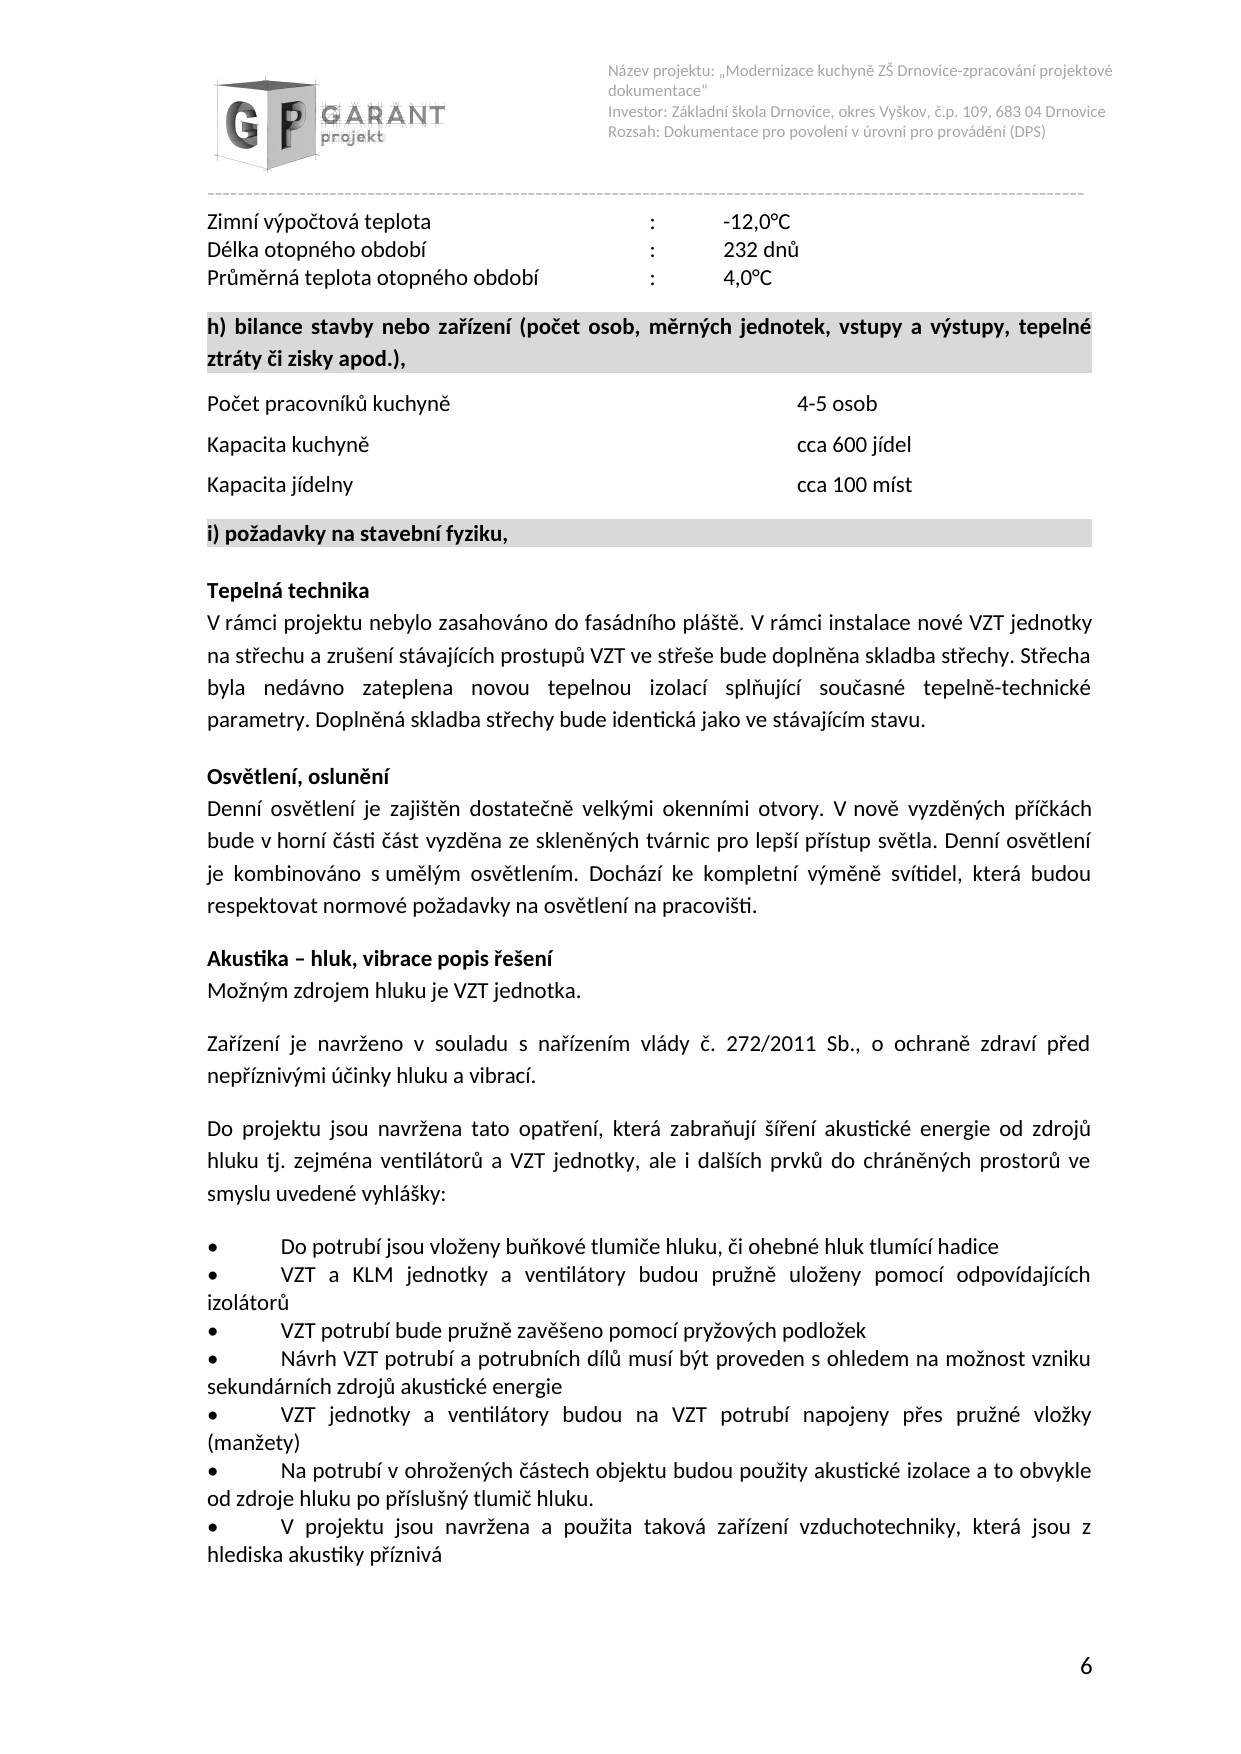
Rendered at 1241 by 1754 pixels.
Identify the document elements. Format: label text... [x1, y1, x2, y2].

text Délka otopného období : 232 dnů [207, 236, 1092, 263]
text Počet pracovníků kuchyně 4-5 osob [207, 389, 1092, 417]
picture [206, 73, 454, 177]
text • Do potrubí jsou vloženy buňkové tlumiče hluku, či ohebné hluk tlumící hadice [207, 1232, 1092, 1260]
text Možným zdrojem hluku je VZT jednotka. [207, 976, 1092, 1004]
subtitle i) požadavky na stavební fyziku, [207, 519, 1092, 547]
text V rámci projektu nebylo zasahováno do fasádního pláště. V rámci instalace nové VZT jednotky na střechu a zrušení stávajících prostupů VZT ve střeše bude doplněna skladba střechy. Střecha byla nedávno zateplena novou tepelnou izolací splňující současné tepelně-technické parametry. Doplněná skladba střechy bude identická jako ve stávajícím stavu. [207, 608, 1092, 733]
text Osvětlení, oslunění [207, 762, 1092, 790]
text Zařízení je navrženo v souladu s nařízením vlády č. 272/2011 Sb., o ochraně zdraví před nepříznivými účinky hluku a vibrací. [207, 1029, 1092, 1089]
text Zimní výpočtová teplota : -12,0°C [207, 207, 1092, 236]
text • VZT potrubí bude pružně zavěšeno pomocí pryžových podložek [207, 1316, 1092, 1344]
text Kapacita kuchyně cca 600 jídel [207, 430, 1092, 458]
text • Na potrubí v ohrožených částech objektu budou použity akustické izolace a to obvykle od zdroje hluku po příslušný tlumič hluku. [207, 1456, 1092, 1512]
subtitle h) bilance stavby nebo zařízení (počet osob, měrných jednotek, vstupy a výstupy, tepelné ztráty či zisky apod.), [207, 312, 1092, 373]
text Denní osvětlení je zajištěn dostatečně velkými okenními otvory. V nově vyzděných příčkách bude v horní části část vyzděna ze skleněných tvárnic pro lepší přístup světla. Denní osvětlení je kombinováno s umělým osvětlením. Dochází ke kompletní výměně svítidel, která budou respektovat normové požadavky na osvětlení na pracovišti. [207, 794, 1092, 919]
text • VZT jednotky a ventilátory budou na VZT potrubí napojeny přes pružné vložky (manžety) [207, 1400, 1092, 1456]
text Do projektu jsou navržena tato opatření, která zabraňují šíření akustické energie od zdrojů hluku tj. zejména ventilátorů a VZT jednotky, ale i dalších prvků do chráněných prostorů ve smyslu uvedené vyhlášky: [207, 1114, 1092, 1207]
text Akustika – hluk, vibrace popis řešení [207, 944, 1092, 972]
text • VZT a KLM jednotky a ventilátory budou pružně uloženy pomocí odpovídajících izolátorů [207, 1260, 1092, 1316]
text Průměrná teplota otopného období : 4,0°C [207, 263, 1092, 292]
text Kapacita jídelny cca 100 míst [207, 470, 1092, 498]
text • Návrh VZT potrubí a potrubních dílů musí být proveden s ohledem na možnost vzniku sekundárních zdrojů akustické energie [207, 1344, 1092, 1400]
text Tepelná technika [207, 576, 1092, 604]
text • V projektu jsou navržena a použita taková zařízení vzduchotechniky, která jsou z hlediska akustiky příznivá [207, 1512, 1092, 1568]
